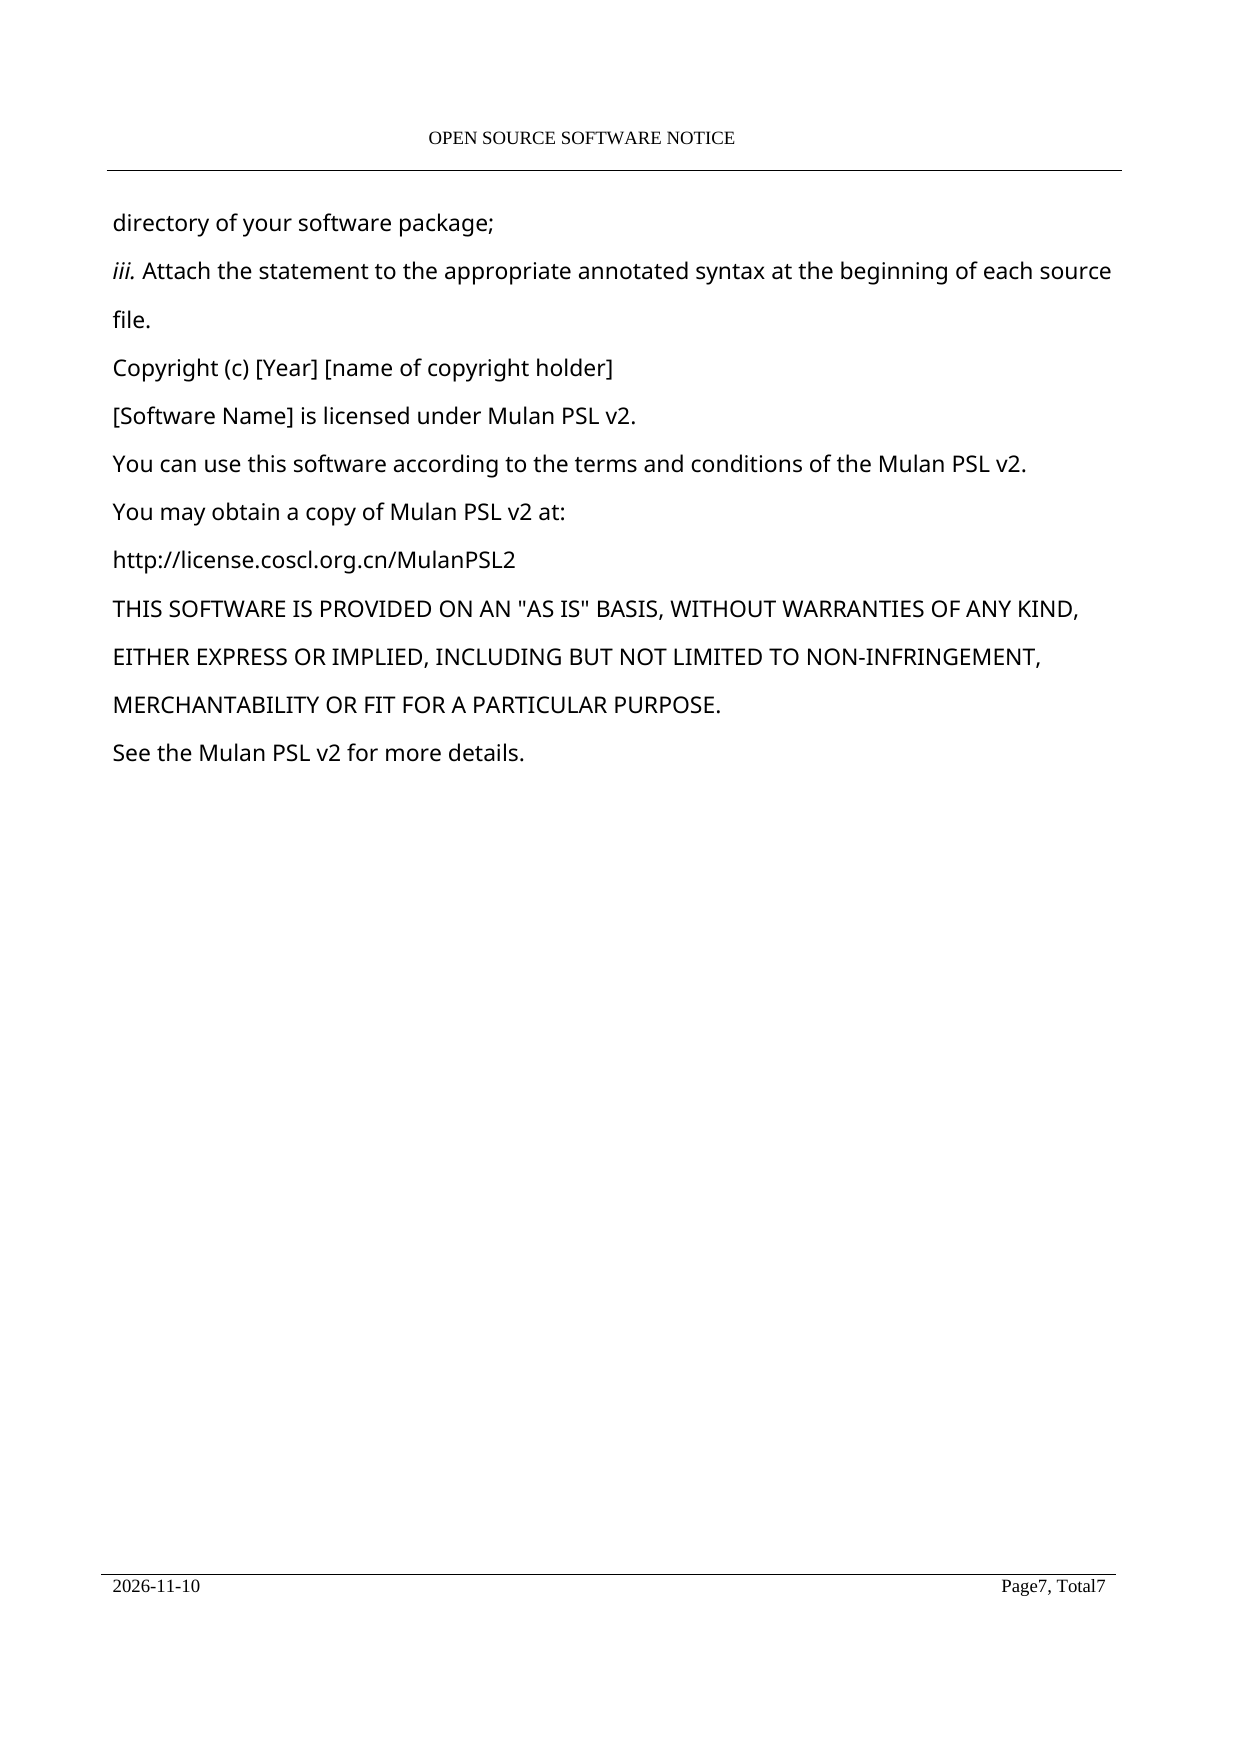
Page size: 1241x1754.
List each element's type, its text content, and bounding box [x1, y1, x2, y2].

text EITHER EXPRESS OR IMPLIED, INCLUDING BUT NOT LIMITED TO NON-INFRINGEMENT, [112, 640, 1128, 673]
text THIS SOFTWARE IS PROVIDED ON AN "AS IS" BASIS, WITHOUT WARRANTIES OF ANY KIND, [112, 592, 1128, 624]
text MERCHANTABILITY OR FIT FOR A PARTICULAR PURPOSE. [112, 688, 1128, 721]
text You may obtain a copy of Mulan PSL v2 at: [112, 496, 1128, 528]
text iii. Attach the statement to the appropriate annotated syntax at the beginning of each source file. [112, 254, 1128, 336]
text [Software Name] is licensed under Mulan PSL v2. [112, 399, 1128, 432]
text See the Mulan PSL v2 for more details. [112, 736, 1128, 769]
text Copyright (c) [Year] [name of copyright holder] [112, 351, 1128, 384]
text http://license.coscl.org.cn/MulanPSL2 [112, 544, 1128, 576]
text You can use this software according to the terms and conditions of the Mulan PSL v2. [112, 448, 1128, 480]
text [112, 206, 1128, 239]
